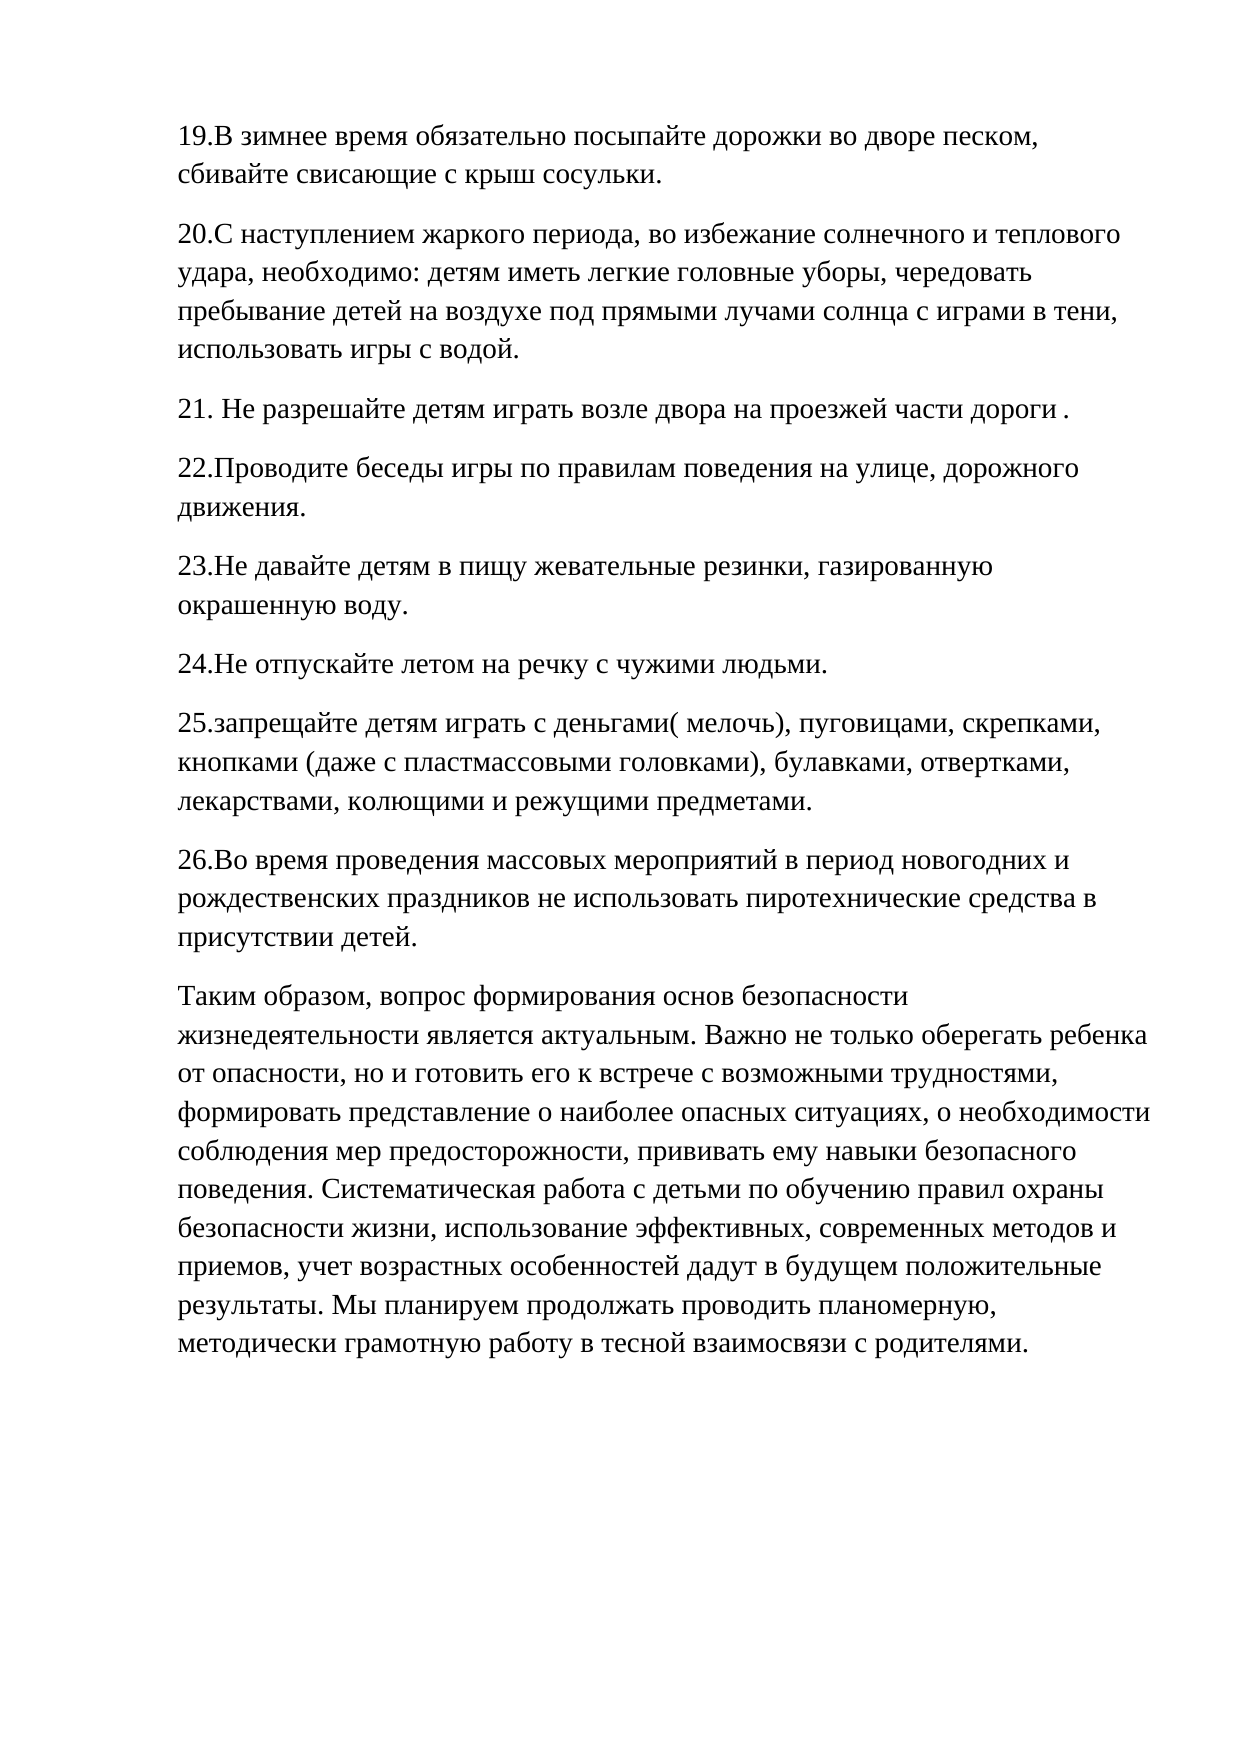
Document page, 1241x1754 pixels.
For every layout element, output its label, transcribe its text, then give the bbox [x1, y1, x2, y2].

text 23.Не давайте детям в пищу жевательные резинки, газированную окрашенную воду. [177, 548, 1152, 620]
text 26.Во время проведения массовых мероприятий в период новогодних и рождественских праздников не использовать пиротехнические средства в присутствии детей. [177, 842, 1152, 953]
text 24.Не отпускайте летом на речку с чужими людьми. [177, 646, 1152, 680]
text 21. Не разрешайте детям играть возле двора на проезжей части дороги . [177, 391, 1152, 424]
text 22.Проводите беседы игры по правилам поведения на улице, дорожного движения. [177, 450, 1152, 522]
text 20.С наступлением жаркого периода, во избежание солнечного и теплового удара, необходимо: детям иметь легкие головные уборы, чередовать пребывание детей на воздухе под прямыми лучами солнца с играми в тени, использовать игры с водой. [177, 216, 1152, 365]
text 25.запрещайте детям играть с деньгами( мелочь), пуговицами, скрепками, кнопками (даже с пластмассовыми головками), булавками, отвертками, лекарствами, колющими и режущими предметами. [177, 706, 1152, 816]
text 19.В зимнее время обязательно посыпайте дорожки во дворе песком, сбивайте свисающие с крыш сосульки. [177, 118, 1152, 190]
text Таким образом, вопрос формирования основ безопасности жизнедеятельности является актуальным. Важно не только оберегать ребенка от опасности, но и готовить его к встрече с возможными трудностями, формировать представление о наиболее опасных ситуациях, о необходимости соблюдения мер предосторожности, прививать ему навыки безопасного поведения. Систематическая работа с детьми по обучению правил охраны безопасности жизни, использование эффективных, современных методов и приемов, учет возрастных особенностей дадут в будущем положительные результаты. Мы планируем продолжать проводить планомерную, методически грамотную работу в тесной взаимосвязи с родителями. [177, 978, 1152, 1397]
